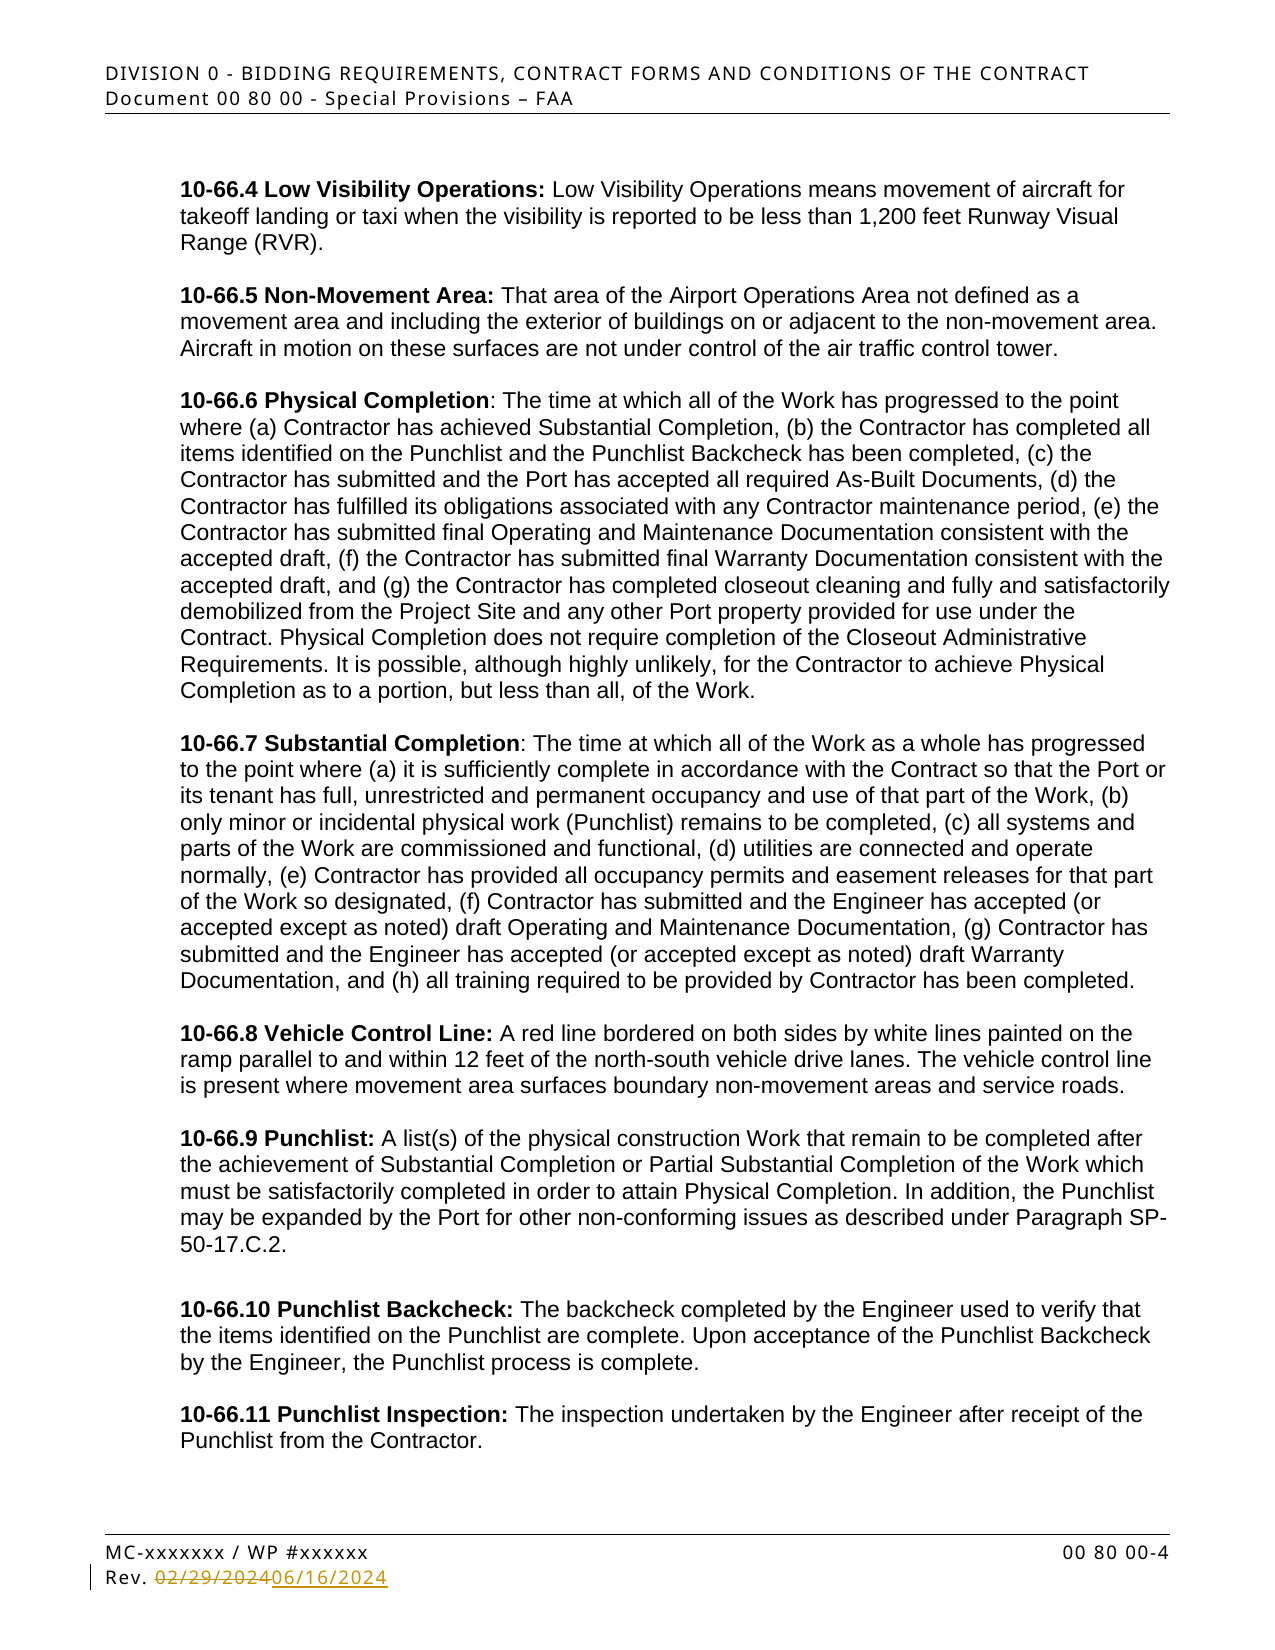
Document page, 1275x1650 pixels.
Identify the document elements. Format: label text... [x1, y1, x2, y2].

text 10-66.8 Vehicle Control Line: A red line bordered on both sides by white lines painted on the ramp parallel to and within 12 feet of the north-south vehicle drive lanes. The vehicle control line is present where movement area surfaces boundary non-movement areas and service roads. [180, 1020, 1170, 1099]
text 10-66.5 Non-Movement Area: That area of the Airport Operations Area not defined as a movement area and including the exterior of buildings on or adjacent to the non-movement area. Aircraft in motion on these surfaces are not under control of the air traffic control tower. [180, 282, 1170, 361]
text 10-66.9 Punchlist: A list(s) of the physical construction Work that remain to be completed after the achievement of Substantial Completion or Partial Substantial Completion of the Work which must be satisfactorily completed in order to attain Physical Completion. In addition, the Punchlist may be expanded by the Port for other non-conforming issues as described under Paragraph SP-50-17.C.2. [180, 1125, 1170, 1257]
text 10-66.6 Physical Completion: The time at which all of the Work has progressed to the point where (a) Contractor has achieved Substantial Completion, (b) the Contractor has completed all items identified on the Punchlist and the Punchlist Backcheck has been completed, (c) the Contractor has submitted and the Port has accepted all required As-Built Documents, (d) the Contractor has fulfilled its obligations associated with any Contractor maintenance period, (e) the Contractor has submitted final Operating and Maintenance Documentation consistent with the accepted draft, (f) the Contractor has submitted final Warranty Documentation consistent with the accepted draft, and (g) the Contractor has completed closeout cleaning and fully and satisfactorily demobilized from the Project Site and any other Port property provided for use under the Contract. Physical Completion does not require completion of the Closeout Administrative Requirements. It is possible, although highly unlikely, for the Contractor to achieve Physical Completion as to a portion, but less than all, of the Work. [180, 387, 1170, 703]
text 10-66.7 Substantial Completion: The time at which all of the Work as a whole has progressed to the point where (a) it is sufficiently complete in accordance with the Contract so that the Port or its tenant has full, unrestricted and permanent occupancy and use of that part of the Work, (b) only minor or incidental physical work (Punchlist) remains to be completed, (c) all systems and parts of the Work are commissioned and functional, (d) utilities are connected and operate normally, (e) Contractor has provided all occupancy permits and easement releases for that part of the Work so designated, (f) Contractor has submitted and the Engineer has accepted (or accepted except as noted) draft Operating and Maintenance Documentation, (g) Contractor has submitted and the Engineer has accepted (or accepted except as noted) draft Warranty Documentation, and (h) all training required to be provided by Contractor has been completed. [180, 730, 1170, 993]
text 10-66.11 Punchlist Inspection: The inspection undertaken by the Engineer after receipt of the Punchlist from the Contractor. [180, 1401, 1170, 1454]
text 10-66.4 Low Visibility Operations: Low Visibility Operations means movement of aircraft for takeoff landing or taxi when the visibility is reported to be less than 1,200 feet Runway Visual Range (RVR). [180, 176, 1170, 255]
text 10-66.10 Punchlist Backcheck: The backcheck completed by the Engineer used to verify that the items identified on the Punchlist are complete. Upon acceptance of the Punchlist Backcheck by the Engineer, the Punchlist process is complete. [180, 1296, 1170, 1375]
